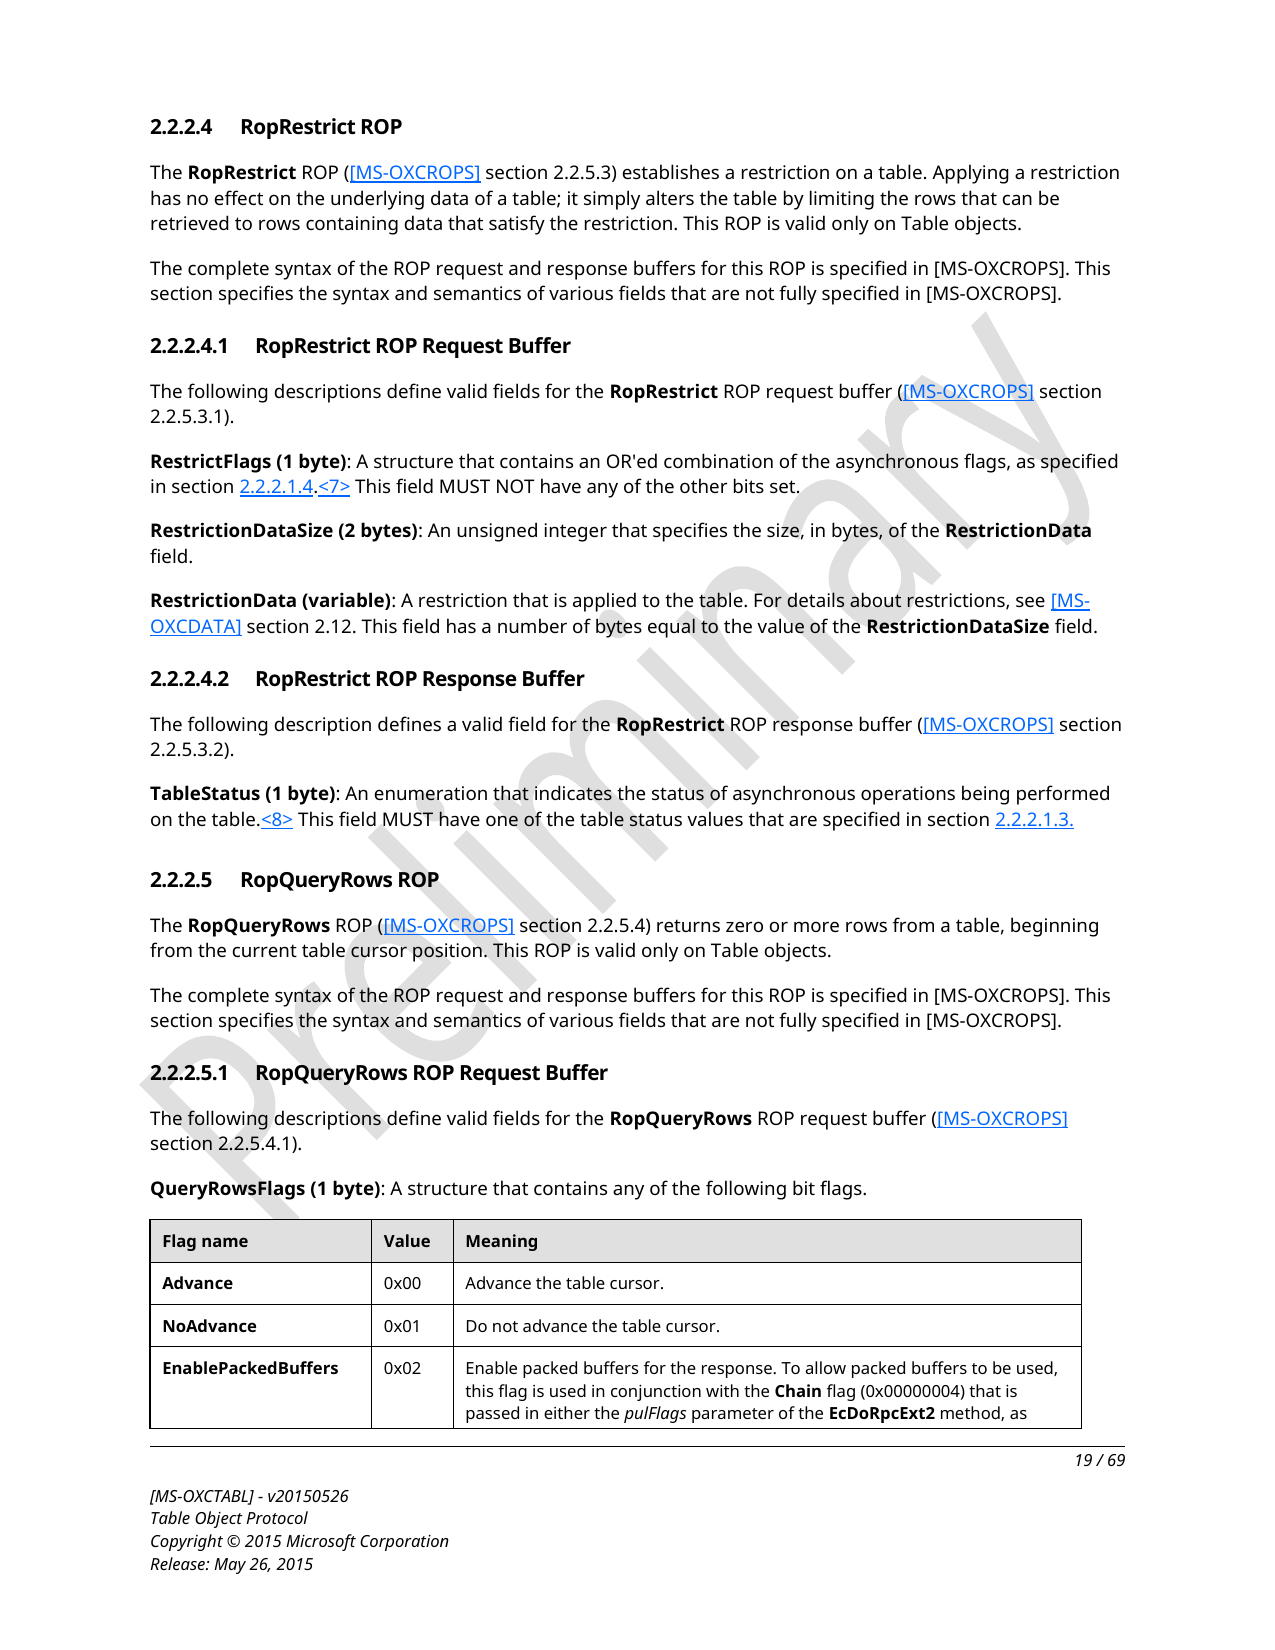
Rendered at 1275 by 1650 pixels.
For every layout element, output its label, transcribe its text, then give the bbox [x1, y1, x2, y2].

text RestrictionData (variable): A restriction that is applied to the table. For details about restrictions, see [MS-OXCDATA] section 2.12. This field has a number of bytes equal to the value of the RestrictionDataSize field. [150, 588, 1125, 639]
text The following descriptions define valid fields for the RopQueryRows ROP request buffer ([MS-OXCROPS] section 2.2.5.4.1). [150, 1105, 1125, 1156]
table_cell 0x02 [372, 1347, 453, 1428]
table_cell EnablePackedBuffers [151, 1347, 371, 1428]
text The RopRestrict ROP ([MS-OXCROPS] section 2.2.5.3) establishes a restriction on a table. Applying a restriction has no effect on the underlying data of a table; it simply alters the table by limiting the rows that can be retrieved to rows containing data that satisfy the restriction. This ROP is valid only on Table objects. [150, 160, 1125, 236]
subtitle RopRestrict ROP Request Buffer [150, 331, 1125, 359]
text QueryRowsFlags (1 byte): A structure that contains any of the following bit flags. [150, 1175, 1125, 1201]
table_header Meaning [454, 1220, 1081, 1262]
table_cell Do not advance the table cursor. [454, 1305, 1081, 1346]
text The following description defines a valid field for the RopRestrict ROP response buffer ([MS-OXCROPS] section 2.2.5.3.2). [150, 711, 1125, 762]
subtitle RopQueryRows ROP Request Buffer [150, 1058, 1125, 1086]
text The following descriptions define valid fields for the RopRestrict ROP request buffer ([MS-OXCROPS] section 2.2.5.3.1). [150, 378, 1125, 429]
subtitle RopRestrict ROP Response Buffer [150, 664, 1125, 692]
table_cell Advance the table cursor. [454, 1263, 1081, 1304]
text TableStatus (1 byte): An enumeration that indicates the status of asynchronous operations being performed on the table.<8> This field MUST have one of the table status values that are specified in section 2.2.2.1.3. [150, 781, 1125, 832]
text RestrictFlags (1 byte): A structure that contains an OR'ed combination of the asynchronous flags, as specified in section 2.2.2.1.4.<7> This field MUST NOT have any of the other bits set. [150, 448, 1125, 499]
table_cell NoAdvance [151, 1305, 371, 1346]
subtitle RopQueryRows ROP [150, 865, 1125, 893]
table_header Flag name [151, 1220, 371, 1262]
table_header Value [372, 1220, 453, 1262]
text The RopQueryRows ROP ([MS-OXCROPS] section 2.2.5.4) returns zero or more rows from a table, beginning from the current table cursor position. This ROP is valid only on Table objects. [150, 912, 1125, 963]
table_cell 0x00 [372, 1263, 453, 1304]
table_cell Advance [151, 1263, 371, 1304]
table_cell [454, 1347, 1081, 1428]
table_cell 0x01 [372, 1305, 453, 1346]
subtitle RopRestrict ROP [150, 112, 1125, 141]
text RestrictionDataSize (2 bytes): An unsigned integer that specifies the size, in bytes, of the RestrictionData field. [150, 518, 1125, 569]
text The complete syntax of the ROP request and response buffers for this ROP is specified in [MS-OXCROPS]. This section specifies the syntax and semantics of various fields that are not fully specified in [MS-OXCROPS]. [150, 255, 1125, 306]
text The complete syntax of the ROP request and response buffers for this ROP is specified in [MS-OXCROPS]. This section specifies the syntax and semantics of various fields that are not fully specified in [MS-OXCROPS]. [150, 982, 1125, 1033]
